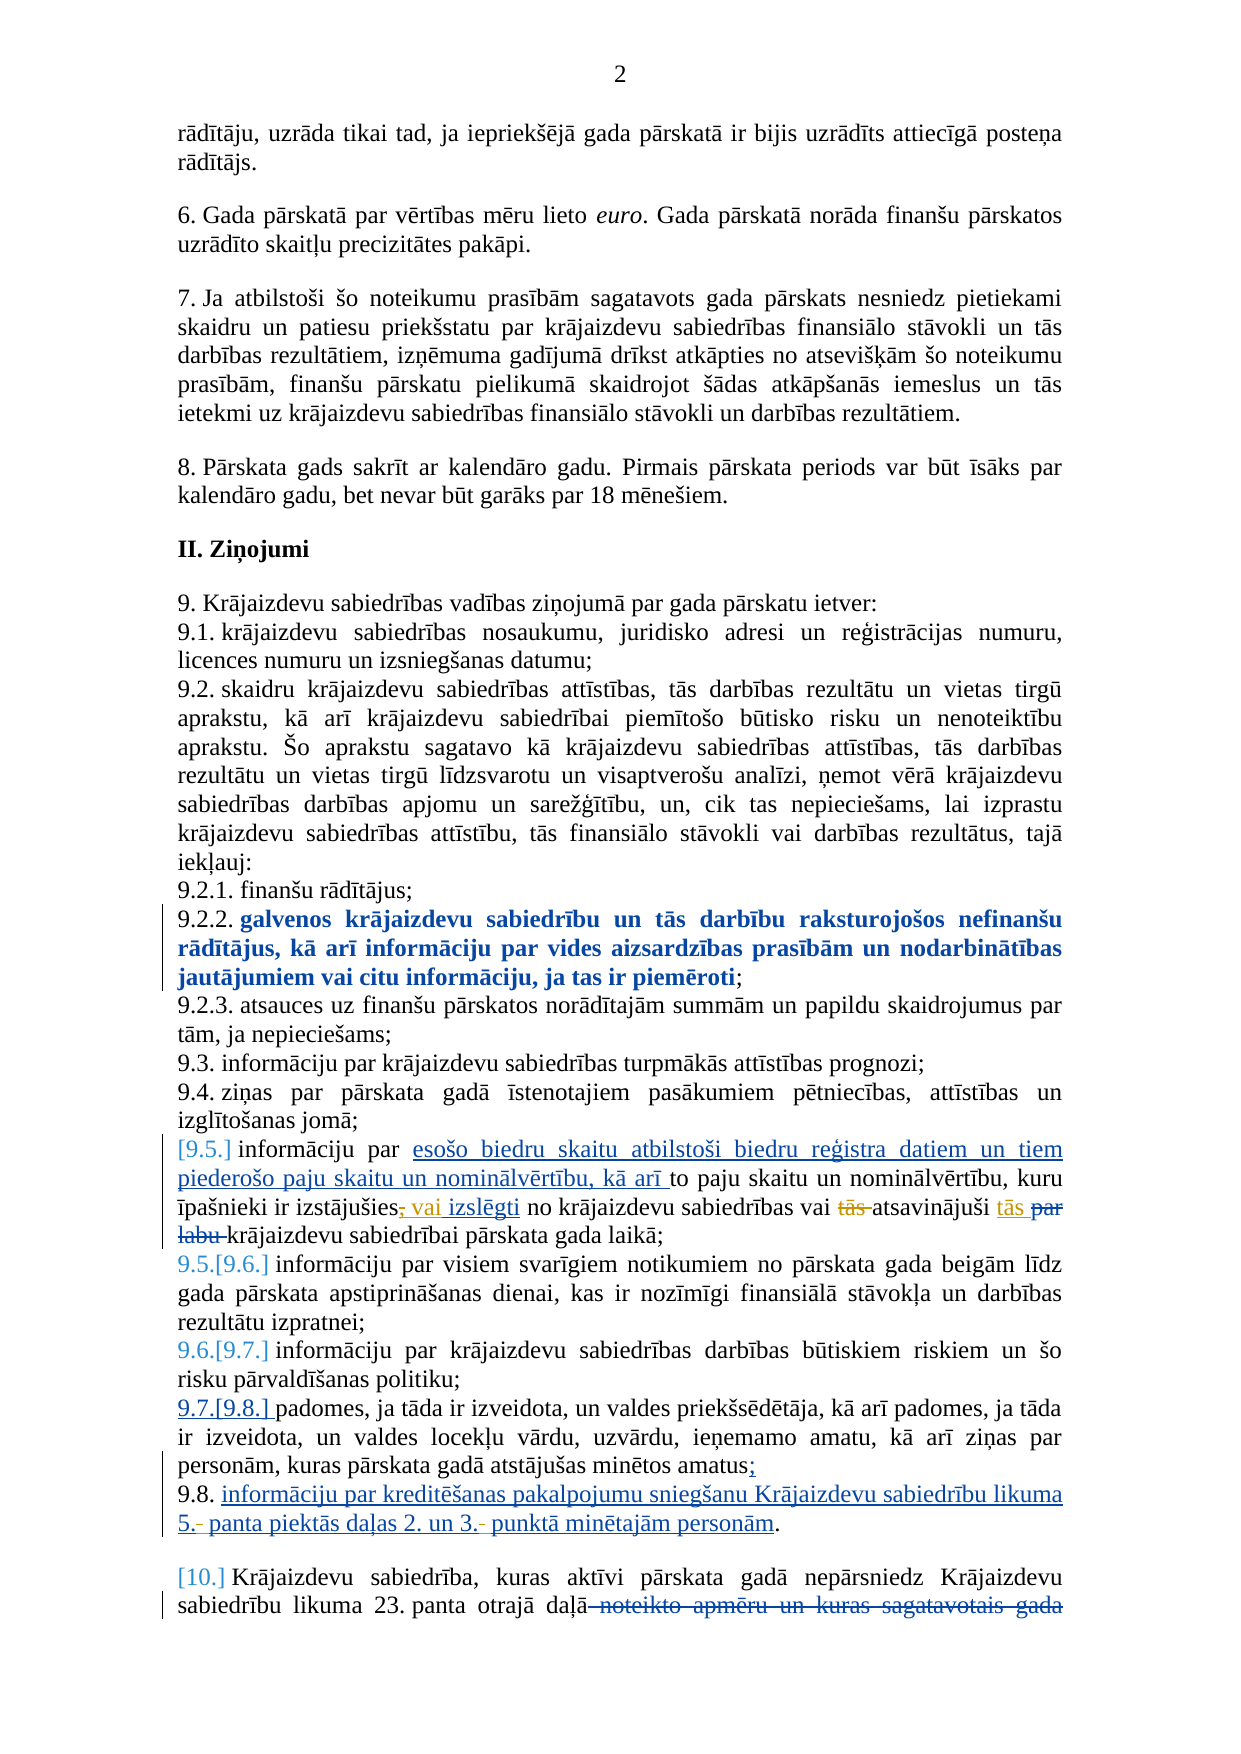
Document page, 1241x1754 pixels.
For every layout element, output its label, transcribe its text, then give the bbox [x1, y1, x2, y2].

text Gada pārskatā par vērtības mēru lieto euro. Gada pārskatā norāda finanšu pārskatos uzrādīto skaitļu precizitātes pakāpi. [177, 201, 1063, 258]
text informāciju par krājaizdevu sabiedrības turpmākās attīstības prognozi; [177, 1048, 1063, 1077]
text Pārskata gads sakrīt ar kalendāro gadu. Pirmais pārskata periods var būt īsāks par kalendāro gadu, bet nevar būt garāks par 18 mēnešiem. [177, 452, 1063, 509]
text skaidru krājaizdevu sabiedrības attīstības, tās darbības rezultātu un vietas tirgū aprakstu, kā arī krājaizdevu sabiedrībai piemītošo būtisko risku un nenoteiktību aprakstu. Šo aprakstu sagatavo kā krājaizdevu sabiedrības attīstības, tās darbības rezultātu un vietas tirgū līdzsvarotu un visaptverošu analīzi, ņemot vērā krājaizdevu sabiedrības darbības apjomu un sarežģītību, un, cik tas nepieciešams, lai izprastu krājaizdevu sabiedrības attīstību, tās finansiālo stāvokli vai darbības rezultātus, tajā iekļauj: [177, 674, 1063, 876]
text krājaizdevu sabiedrības nosaukumu, juridisko adresi un reģistrācijas numuru, licences numuru un izsniegšanas datumu; [177, 617, 1063, 674]
text galvenos krājaizdevu sabiedrību un tās darbību raksturojošos nefinanšu rādītājus, kā arī informāciju par vides aizsardzības prasībām un nodarbinātības jautājumiem vai citu informāciju, ja tas ir piemēroti; [177, 904, 1063, 991]
text informāciju par krājaizdevu sabiedrības darbības būtiskiem riskiem un šo risku pārvaldīšanas politiku; [177, 1336, 1063, 1393]
text Ziņojumi [177, 534, 1063, 563]
text ziņas par pārskata gadā īstenotajiem pasākumiem pētniecības, attīstības un izglītošanas jomā; [177, 1077, 1063, 1134]
text Ja atbilstoši šo noteikumu prasībām sagatavots gada pārskats nesniedz pietiekami skaidru un patiesu priekšstatu par krājaizdevu sabiedrības finansiālo stāvokli un tās darbības rezultātiem, izņēmuma gadījumā drīkst atkāpties no atsevišķām šo noteikumu prasībām, finanšu pārskatu pielikumā skaidrojot šādas atkāpšanās iemeslus un tās ietekmi uz krājaizdevu sabiedrības finansiālo stāvokli un darbības rezultātiem. [177, 283, 1063, 427]
text atsauces uz finanšu pārskatos norādītajām summām un papildu skaidrojumus par tām, ja nepieciešams; [177, 991, 1063, 1048]
text padomes, ja tāda ir izveidota, un valdes priekšsēdētāja, kā arī padomes, ja tāda ir izveidota, un valdes locekļu vārdu, uzvārdu, ieņemamo amatu, kā arī ziņas par personām, kuras pārskata gadā atstājušas minētos amatus [177, 1393, 1063, 1479]
text finanšu rādītājus; [177, 876, 1063, 904]
text . [177, 1479, 1063, 1537]
text informāciju par to paju skaitu un nominālvērtību, kuru īpašnieki ir izstājušies no krājaizdevu sabiedrības vai atsavinājuši krājaizdevu sabiedrībai pārskata gada laikā; [177, 1134, 1063, 1249]
text Krājaizdevu sabiedrības vadības ziņojumā par gada pārskatu ietver: [177, 588, 1063, 617]
text informāciju par visiem svarīgiem notikumiem no pārskata gada beigām līdz gada pārskata apstiprināšanas dienai, kas ir nozīmīgi finansiālā stāvokļa un darbības rezultātu izpratnei; [177, 1249, 1063, 1336]
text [177, 118, 1063, 176]
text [177, 1562, 1063, 1619]
